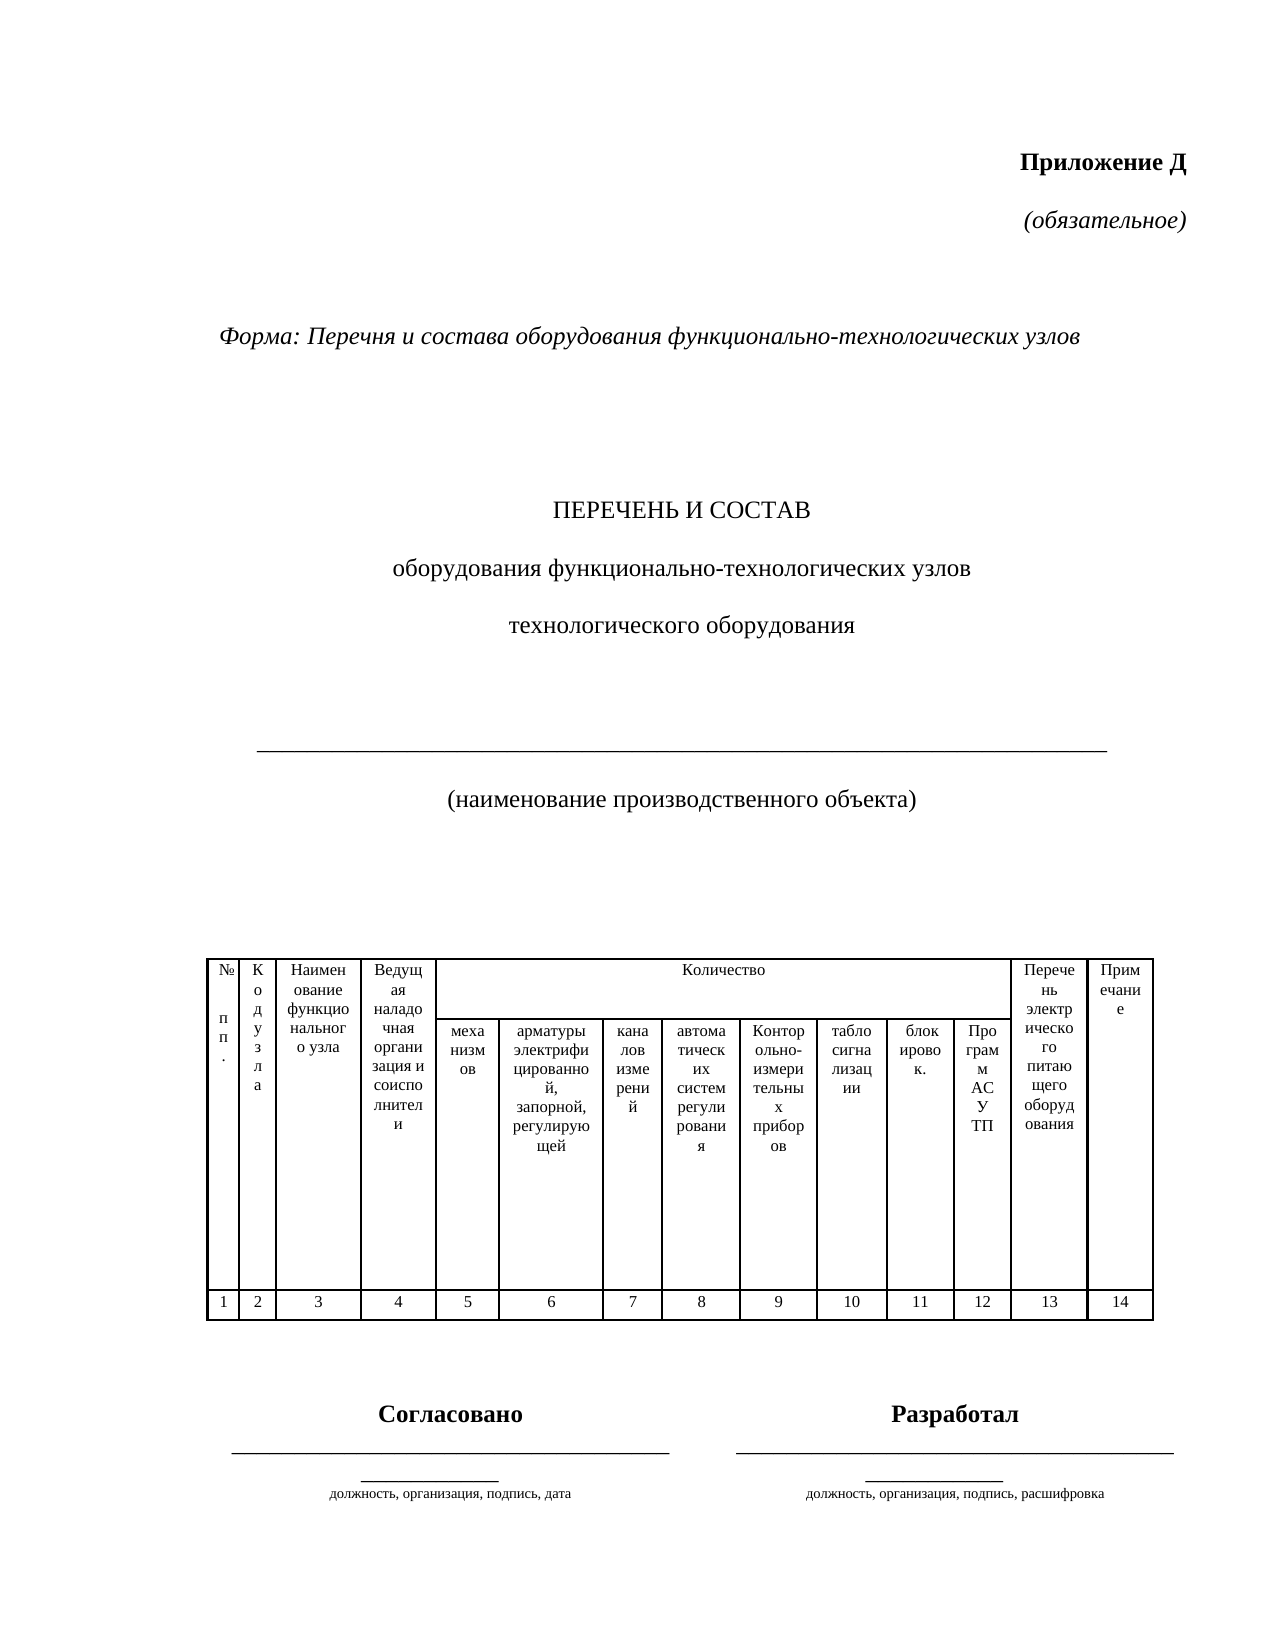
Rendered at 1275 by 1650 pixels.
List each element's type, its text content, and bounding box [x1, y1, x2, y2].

text технологического оборудования [177, 611, 1186, 639]
table_cell каналов измерений [604, 1020, 661, 1289]
text оборудования функционально-технологических узлов [177, 553, 1186, 581]
table_header Код узла [240, 960, 275, 1289]
text (обязательное) [177, 205, 1186, 234]
table_header Количество [437, 960, 1010, 1018]
table_cell 2 [240, 1291, 275, 1319]
table_header Примечание [1089, 960, 1152, 1289]
text ПЕРЕЧЕНЬ И СОСТАВ [177, 495, 1186, 523]
table_cell арматуры электрифицированной, запорной, регулирующей [500, 1020, 602, 1289]
text ____________________________________________________________________ [177, 726, 1186, 755]
table_cell 13 [1012, 1291, 1086, 1319]
text Форма: Перечня и состава оборудования функционально-технологических узлов [177, 321, 1186, 350]
table_cell 14 [1089, 1291, 1152, 1319]
table_cell блокировок. [888, 1020, 953, 1289]
table_header Наименование функционального узла [277, 960, 360, 1289]
table_cell 3 [277, 1291, 360, 1319]
table_header Согласовано [177, 1399, 682, 1428]
table_cell 9 [741, 1291, 816, 1319]
table_cell должность, организация, подпись, дата [177, 1485, 682, 1514]
table_header № пп. [209, 960, 238, 1289]
table_cell табло сигнализации [818, 1020, 886, 1289]
table_cell 7 [604, 1291, 661, 1319]
table_cell 10 [818, 1291, 886, 1319]
table_header Перечень электрического питающего оборудования [1012, 960, 1086, 1289]
table_cell 12 [955, 1291, 1010, 1319]
table_cell 8 [663, 1291, 739, 1319]
table_cell 11 [888, 1291, 953, 1319]
table_cell 6 [500, 1291, 602, 1319]
table_cell должность, организация, подпись, расшифровка [682, 1485, 1186, 1514]
table_cell Программ АСУ ТП [955, 1020, 1010, 1289]
table_cell 4 [362, 1291, 435, 1319]
table_cell 5 [437, 1291, 498, 1319]
text Приложение Д [177, 147, 1186, 176]
table_header Ведущая наладочная организация и соисполнители [362, 960, 435, 1289]
table_cell ______________________________________________ [682, 1428, 1186, 1485]
table_header Разработал [682, 1399, 1186, 1428]
table_cell 1 [209, 1291, 238, 1319]
table_cell автоматических систем регулирования [663, 1020, 739, 1289]
table_cell механизмов [437, 1020, 498, 1289]
table_cell Конторольно-измерительных приборов [741, 1020, 816, 1289]
table_cell ______________________________________________ [177, 1428, 682, 1485]
text (наименование производственного объекта) [177, 784, 1186, 813]
